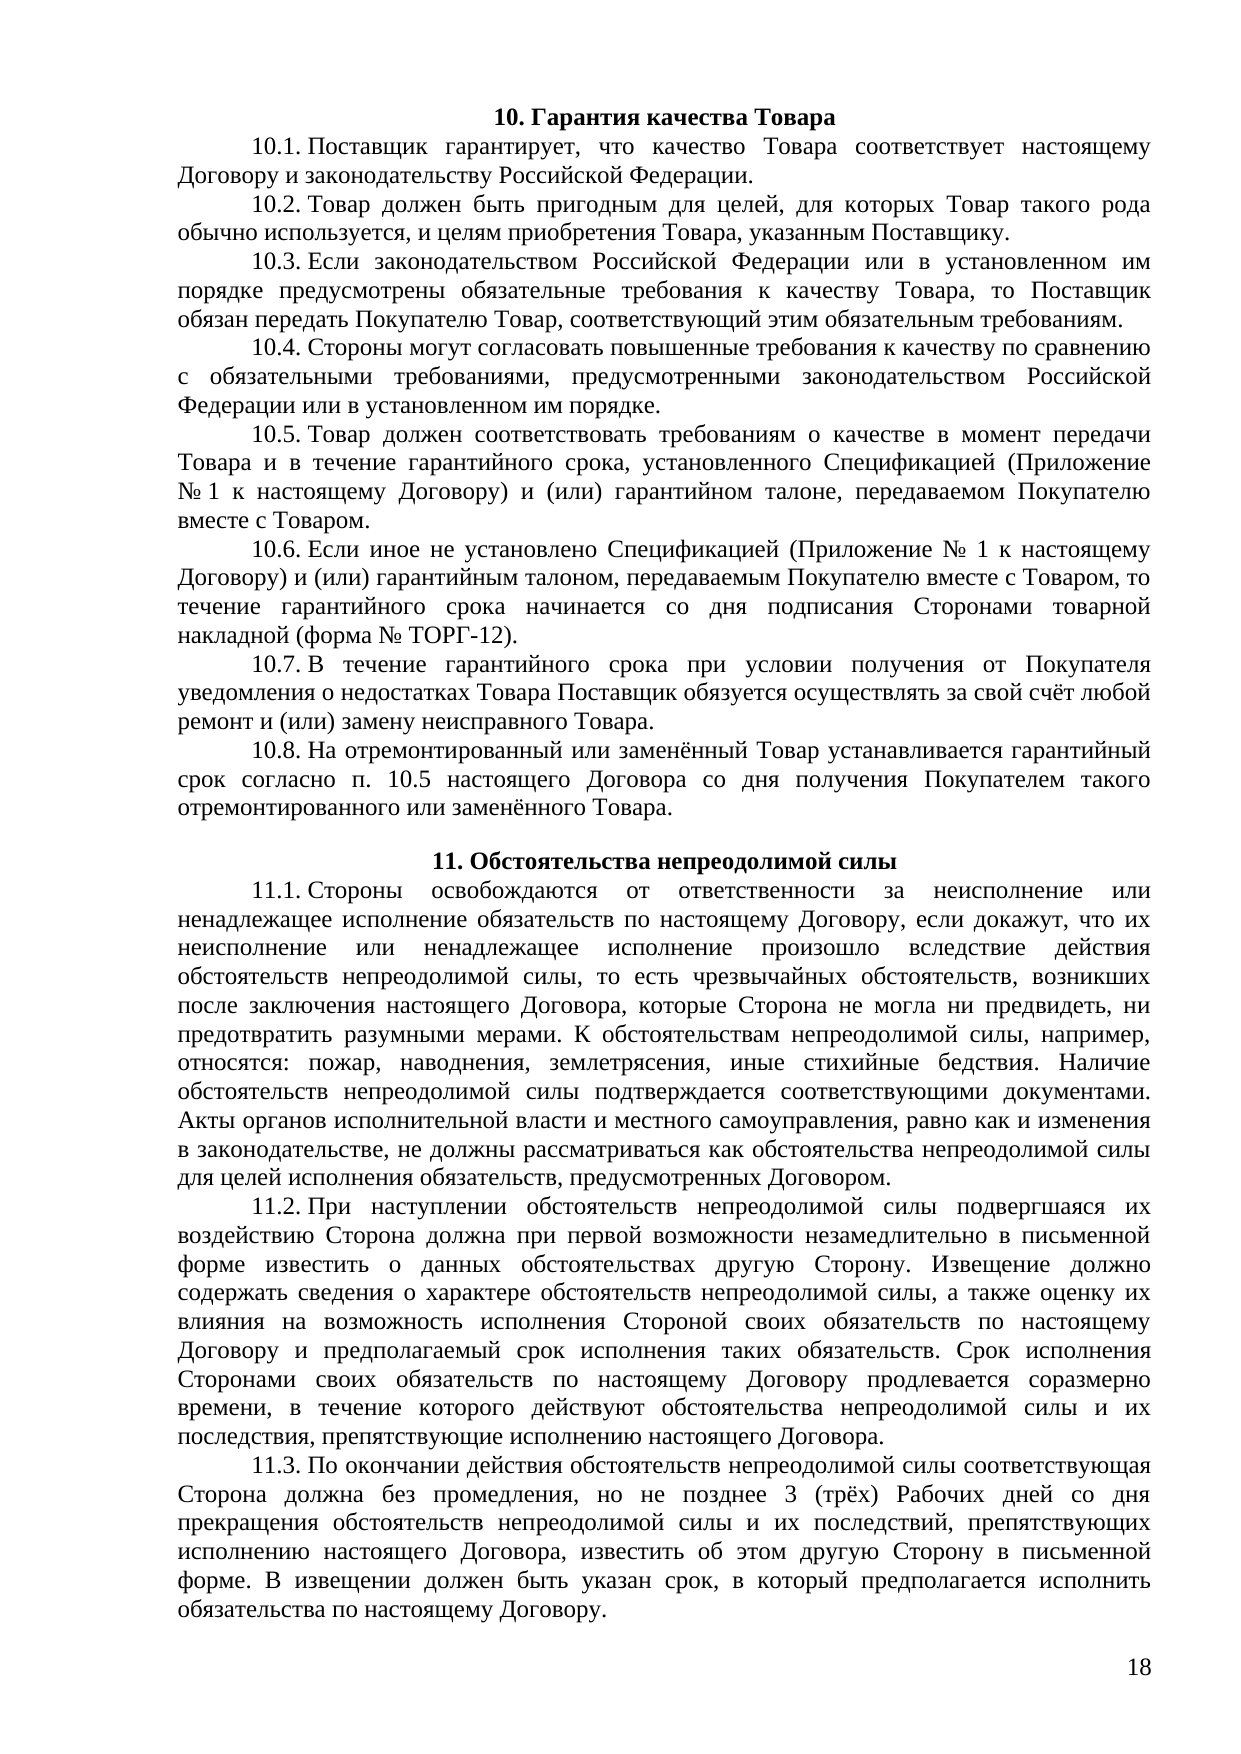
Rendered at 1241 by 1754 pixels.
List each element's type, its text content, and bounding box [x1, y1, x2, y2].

list Товар должен соответствовать требованиям о качестве в момент передачи Товара и в течение гарантийного срока, установленного Спецификацией (Приложение № 1 к настоящему Договору) и (или) гарантийном талоне, передаваемом Покупателю вместе с Товаром. [177, 419, 1152, 534]
list Товар должен быть пригодным для целей, для которых Товар такого рода обычно используется, и целям приобретения Товара, указанным Поставщику. [177, 189, 1152, 246]
list На отремонтированный или заменённый Товар устанавливается гарантийный срок согласно п. 10.5 настоящего Договора со дня получения Покупателем такого отремонтированного или заменённого Товара. [177, 735, 1152, 821]
list Обстоятельства непреодолимой силы [177, 846, 1152, 875]
list При наступлении обстоятельств непреодолимой силы подвергшаяся их воздействию Сторона должна при первой возможности незамедлительно в письменной форме известить о данных обстоятельствах другую Сторону. Извещение должно содержать сведения о характере обстоятельств непреодолимой силы, а также оценку их влияния на возможность исполнения Стороной своих обязательств по настоящему Договору и предполагаемый срок исполнения таких обязательств. Срок исполнения Сторонами своих обязательств по настоящему Договору продлевается соразмерно времени, в течение которого действуют обстоятельства непреодолимой силы и их последствия, препятствующие исполнению настоящего Договора. [177, 1191, 1152, 1450]
list Стороны могут согласовать повышенные требования к качеству по сравнению с обязательными требованиями, предусмотренными законодательством Российской Федерации или в установленном им порядке. [177, 332, 1152, 419]
list По окончании действия обстоятельств непреодолимой силы соответствующая Сторона должна без промедления, но не позднее 3 (трёх) Рабочих дней со дня прекращения обстоятельств непреодолимой силы и их последствий, препятствующих исполнению настоящего Договора, известить об этом другую Сторону в письменной форме. В извещении должен быть указан срок, в который предполагается исполнить обязательства по настоящему Договору. [177, 1450, 1152, 1622]
list Поставщик гарантирует, что качество Товара соответствует настоящему Договору и законодательству Российской Федерации. [177, 131, 1152, 189]
list Если иное не установлено Спецификацией (Приложение № 1 к настоящему Договору) и (или) гарантийным талоном, передаваемым Покупателю вместе с Товаром, то течение гарантийного срока начинается со дня подписания Сторонами товарной накладной (форма № ТОРГ-12). [177, 534, 1152, 649]
list Если законодательством Российской Федерации или в установленном им порядке предусмотрены обязательные требования к качеству Товара, то Поставщик обязан передать Покупателю Товар, соответствующий этим обязательным требованиям. [177, 246, 1152, 332]
list Стороны освобождаются от ответственности за неисполнение или ненадлежащее исполнение обязательств по настоящему Договору, если докажут, что их неисполнение или ненадлежащее исполнение произошло вследствие действия обстоятельств непреодолимой силы, то есть чрезвычайных обстоятельств, возникших после заключения настоящего Договора, которые Сторона не могла ни предвидеть, ни предотвратить разумными мерами. К обстоятельствам непреодолимой силы, например, относятся: пожар, наводнения, землетрясения, иные стихийные бедствия. Наличие обстоятельств непреодолимой силы подтверждается соответствующими документами. Акты органов исполнительной власти и местного самоуправления, равно как и изменения в законодательстве, не должны рассматриваться как обстоятельства непреодолимой силы для целей исполнения обязательств, предусмотренных Договором. [177, 875, 1152, 1191]
list Гарантия качества Товара [177, 102, 1152, 131]
list В течение гарантийного срока при условии получения от Покупателя уведомления о недостатках Товара Поставщик обязуется осуществлять за свой счёт любой ремонт и (или) замену неисправного Товара. [177, 649, 1152, 735]
